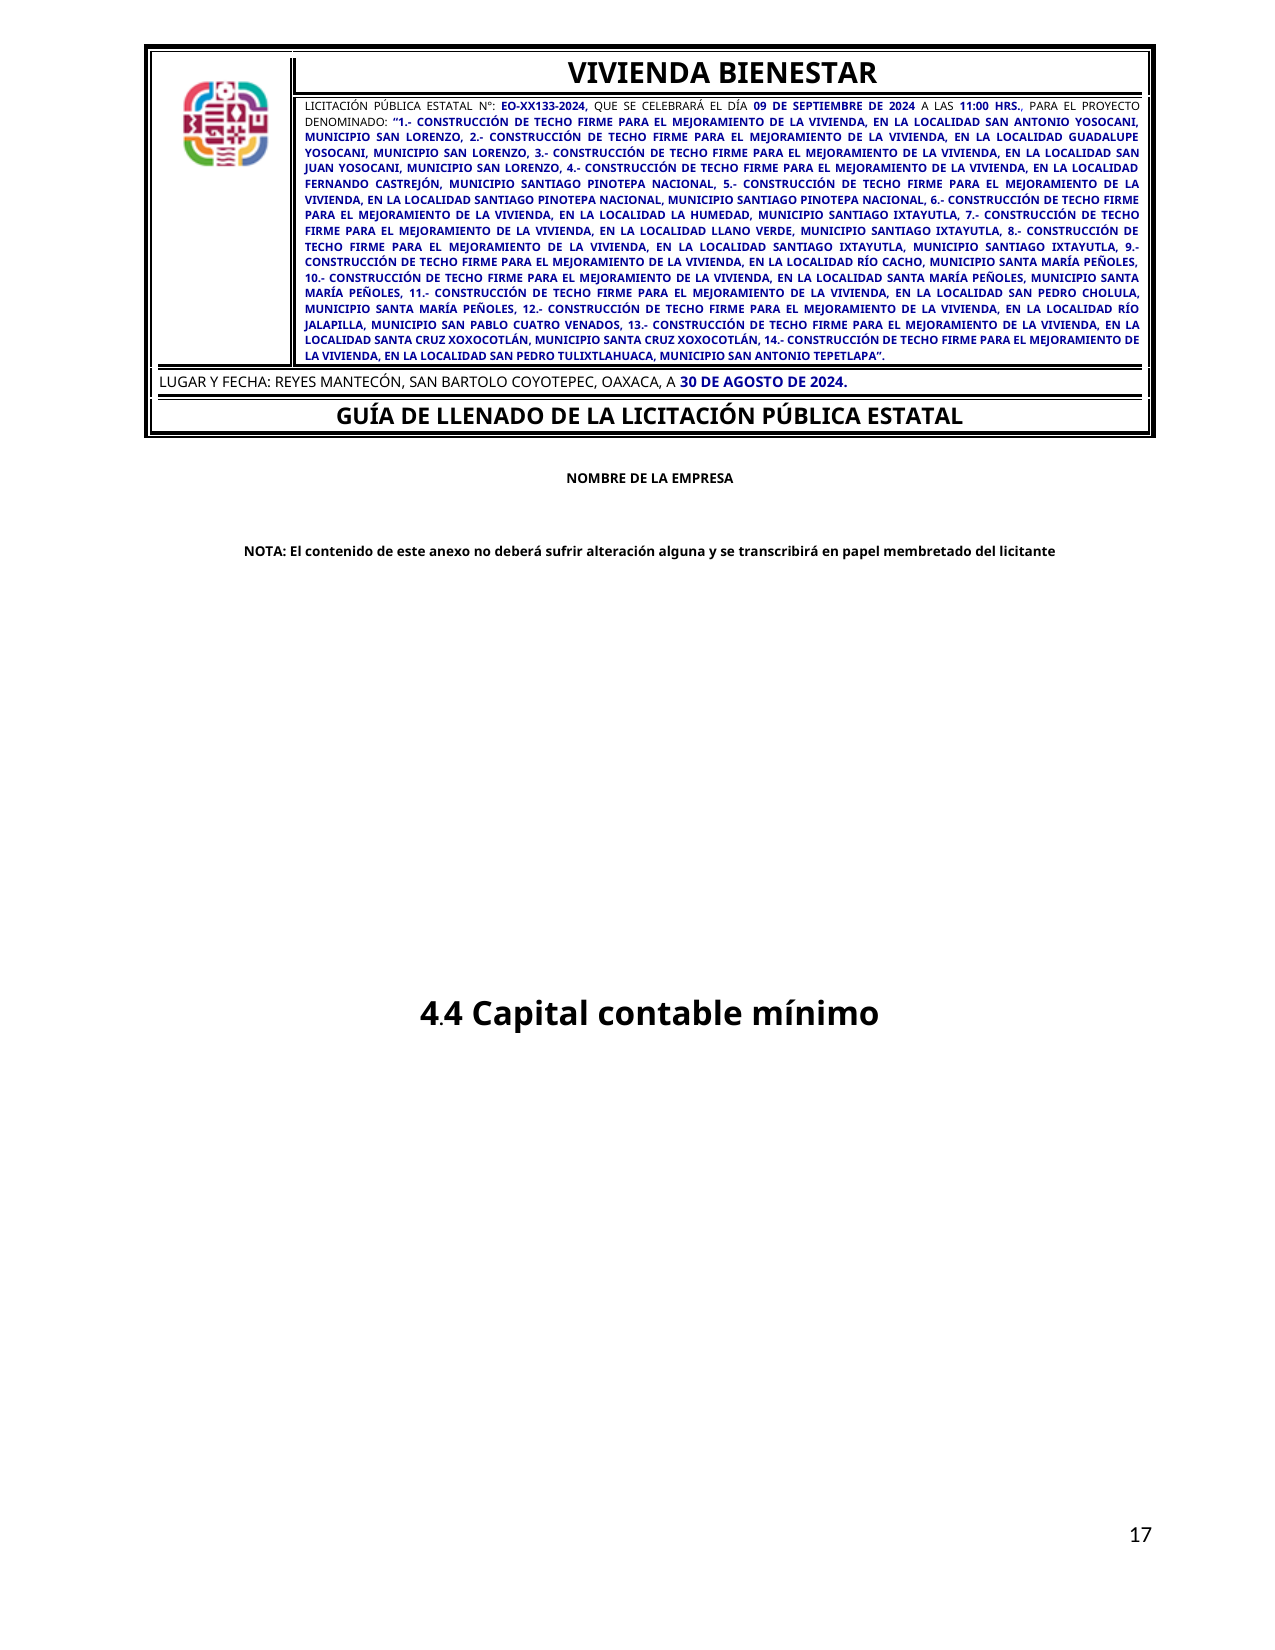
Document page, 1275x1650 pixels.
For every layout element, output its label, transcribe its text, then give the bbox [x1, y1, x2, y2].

text 4.4 Capital contable mínimo [148, 990, 1152, 1035]
text NOTA: El contenido de este anexo no deberá sufrir alteración alguna y se transcribirá en papel membretado del licitante [148, 542, 1152, 560]
picture [172, 73, 279, 172]
text NOMBRE DE LA EMPRESA [148, 469, 1152, 487]
